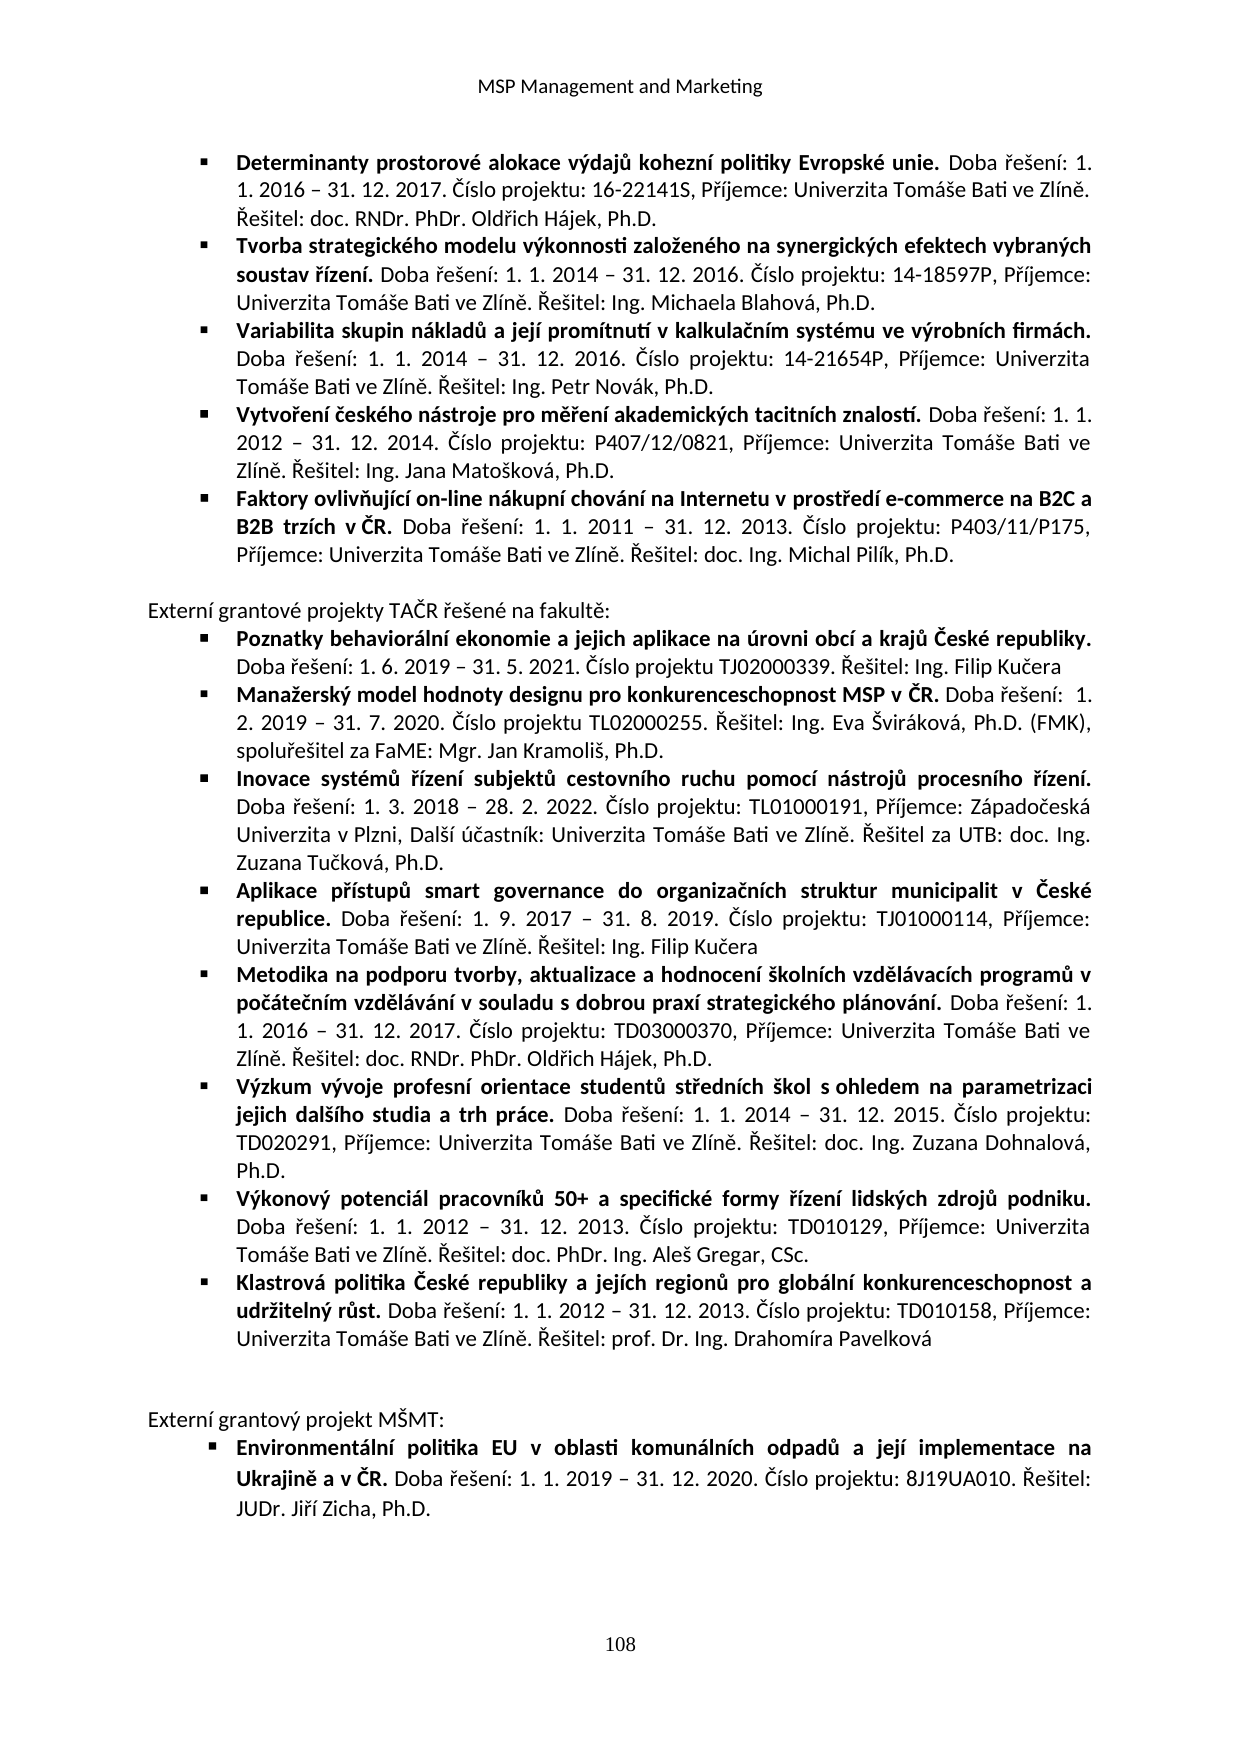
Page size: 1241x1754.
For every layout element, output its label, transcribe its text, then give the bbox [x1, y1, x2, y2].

text Externí grantový projekt MŠMT: [148, 1406, 1093, 1433]
list Poznatky behaviorální ekonomie a jejich aplikace na úrovni obcí a krajů České republiky. Doba řešení: 1. 6. 2019 – 31. 5. 2021. Číslo projektu TJ02000339. Řešitel: Ing. Filip Kučera [199, 624, 1093, 680]
list Vytvoření českého nástroje pro měření akademických tacitních znalostí. Doba řešení: 1. 1. 2012 – 31. 12. 2014. Číslo projektu: P407/12/0821, Příjemce: Univerzita Tomáše Bati ve Zlíně. Řešitel: Ing. Jana Matošková, Ph.D. [199, 400, 1093, 484]
list Variabilita skupin nákladů a její promítnutí v kalkulačním systému ve výrobních firmách. Doba řešení: 1. 1. 2014 – 31. 12. 2016. Číslo projektu: 14-21654P, Příjemce: Univerzita Tomáše Bati ve Zlíně. Řešitel: Ing. Petr Novák, Ph.D. [199, 316, 1093, 400]
list Environmentální politika EU v oblasti komunálních odpadů a její implementace na Ukrajině a v ČR. Doba řešení: 1. 1. 2019 – 31. 12. 2020. Číslo projektu: 8J19UA010. Řešitel: JUDr. Jiří Zicha, Ph.D. [207, 1433, 1093, 1522]
list Manažerský model hodnoty designu pro konkurenceschopnost MSP v ČR. Doba řešení: 1. 2. 2019 – 31. 7. 2020. Číslo projektu TL02000255. Řešitel: Ing. Eva Šviráková, Ph.D. (FMK), spoluřešitel za FaME: Mgr. Jan Kramoliš, Ph.D. [199, 680, 1093, 764]
list Výkonový potenciál pracovníků 50+ a specifické formy řízení lidských zdrojů podniku. Doba řešení: 1. 1. 2012 – 31. 12. 2013. Číslo projektu: TD010129, Příjemce: Univerzita Tomáše Bati ve Zlíně. Řešitel: doc. PhDr. Ing. Aleš Gregar, CSc. [199, 1184, 1093, 1268]
list Metodika na podporu tvorby, aktualizace a hodnocení školních vzdělávacích programů v počátečním vzdělávání v souladu s dobrou praxí strategického plánování. Doba řešení: 1. 1. 2016 – 31. 12. 2017. Číslo projektu: TD03000370, Příjemce: Univerzita Tomáše Bati ve Zlíně. Řešitel: doc. RNDr. PhDr. Oldřich Hájek, Ph.D. [199, 960, 1093, 1072]
list Tvorba strategického modelu výkonnosti založeného na synergických efektech vybraných soustav řízení. Doba řešení: 1. 1. 2014 – 31. 12. 2016. Číslo projektu: 14-18597P, Příjemce: Univerzita Tomáše Bati ve Zlíně. Řešitel: Ing. Michaela Blahová, Ph.D. [199, 232, 1093, 316]
list Aplikace přístupů smart governance do organizačních struktur municipalit v České republice. Doba řešení: 1. 9. 2017 – 31. 8. 2019. Číslo projektu: TJ01000114, Příjemce: Univerzita Tomáše Bati ve Zlíně. Řešitel: Ing. Filip Kučera [199, 876, 1093, 960]
list Determinanty prostorové alokace výdajů kohezní politiky Evropské unie. Doba řešení: 1. 1. 2016 – 31. 12. 2017. Číslo projektu: 16-22141S, Příjemce: Univerzita Tomáše Bati ve Zlíně. Řešitel: doc. RNDr. PhDr. Oldřich Hájek, Ph.D. [199, 148, 1093, 232]
list Výzkum vývoje profesní orientace studentů středních škol s ohledem na parametrizaci jejich dalšího studia a trh práce. Doba řešení: 1. 1. 2014 – 31. 12. 2015. Číslo projektu: TD020291, Příjemce: Univerzita Tomáše Bati ve Zlíně. Řešitel: doc. Ing. Zuzana Dohnalová, Ph.D. [199, 1072, 1093, 1184]
list Klastrová politika České republiky a jejích regionů pro globální konkurenceschopnost a udržitelný růst. Doba řešení: 1. 1. 2012 – 31. 12. 2013. Číslo projektu: TD010158, Příjemce: Univerzita Tomáše Bati ve Zlíně. Řešitel: prof. Dr. Ing. Drahomíra Pavelková [199, 1268, 1093, 1352]
list Inovace systémů řízení subjektů cestovního ruchu pomocí nástrojů procesního řízení. Doba řešení: 1. 3. 2018 – 28. 2. 2022. Číslo projektu: TL01000191, Příjemce: Západočeská Univerzita v Plzni, Další účastník: Univerzita Tomáše Bati ve Zlíně. Řešitel za UTB: doc. Ing. Zuzana Tučková, Ph.D. [199, 764, 1093, 876]
list Faktory ovlivňující on-line nákupní chování na Internetu v prostředí e-commerce na B2C a B2B trzích v ČR. Doba řešení: 1. 1. 2011 – 31. 12. 2013. Číslo projektu: P403/11/P175, Příjemce: Univerzita Tomáše Bati ve Zlíně. Řešitel: doc. Ing. Michal Pilík, Ph.D. [199, 484, 1093, 568]
text Externí grantové projekty TAČR řešené na fakultě: [148, 596, 1093, 624]
